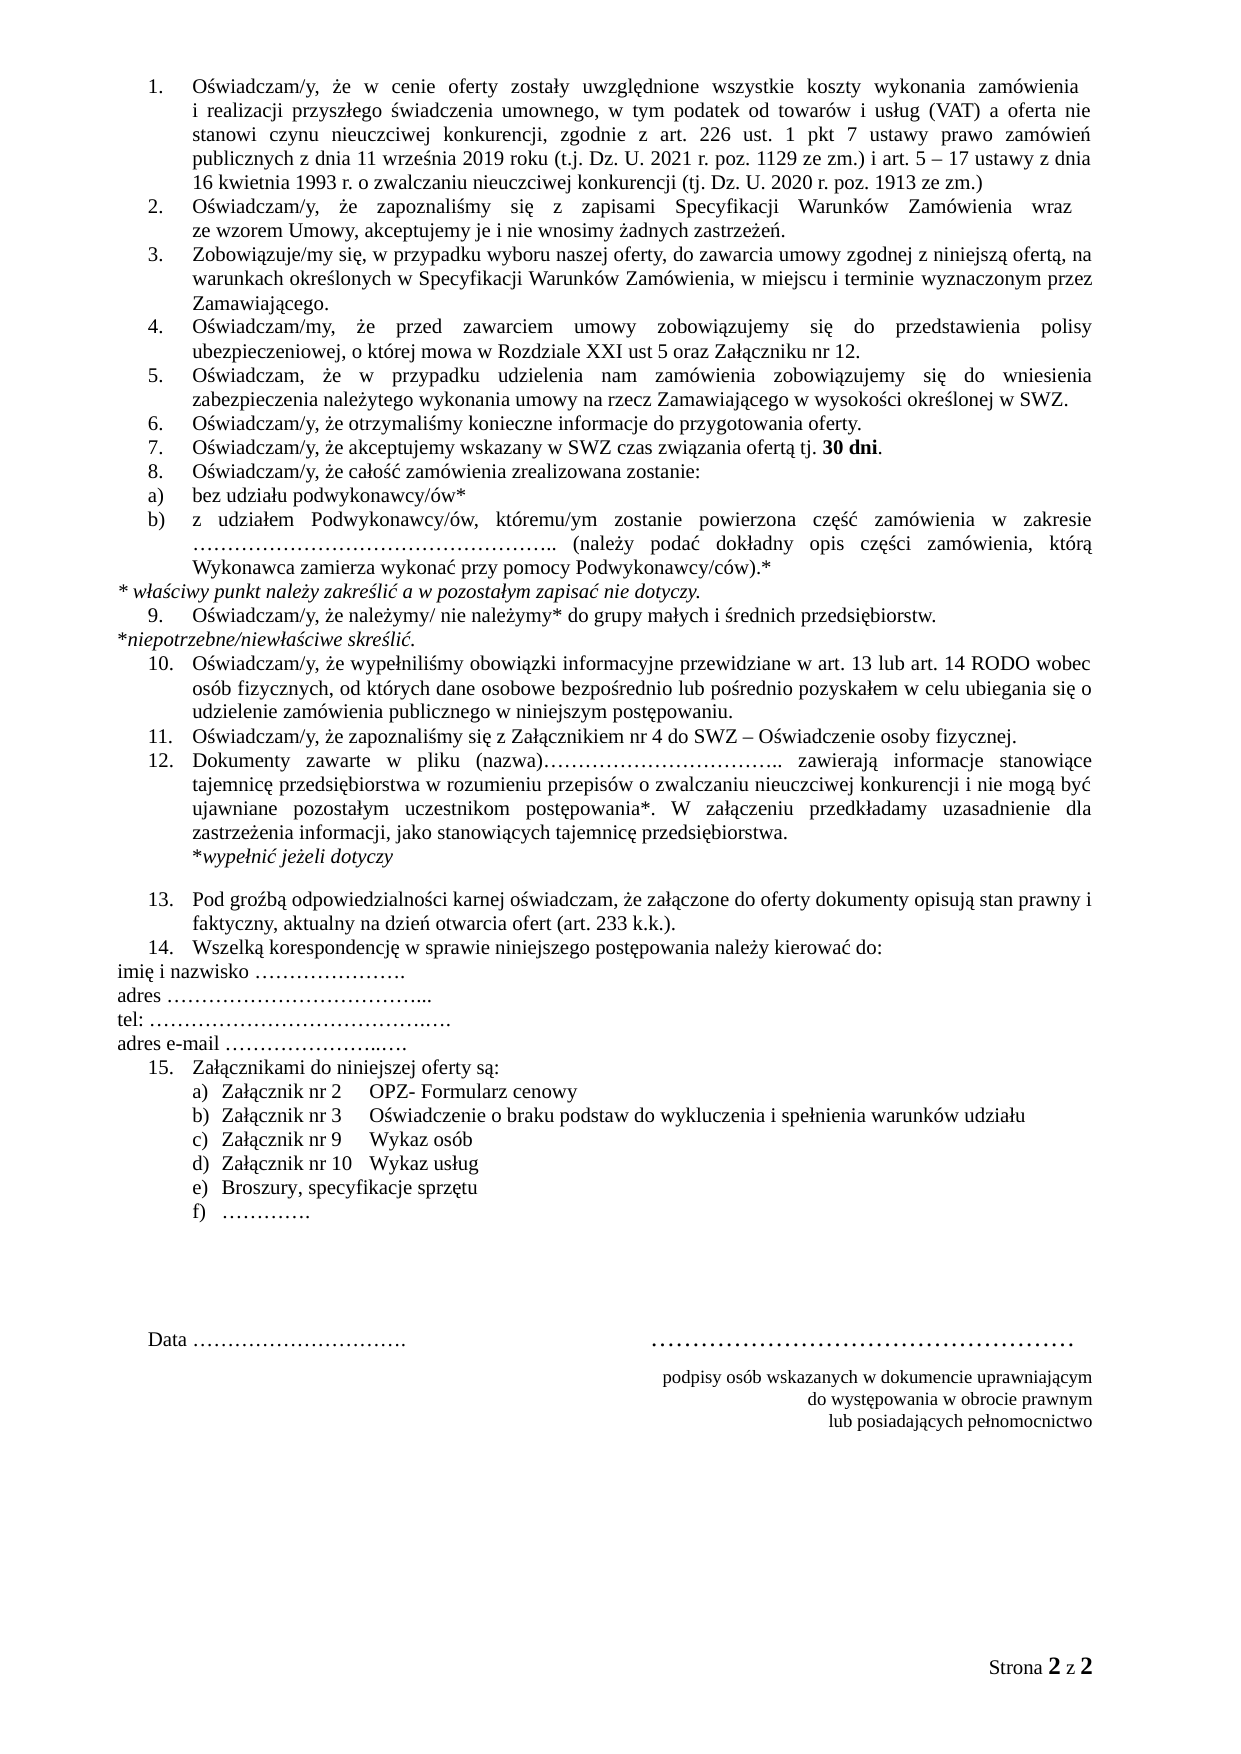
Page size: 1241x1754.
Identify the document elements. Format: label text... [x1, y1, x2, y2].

text tel: ………………………………….…. [117, 1007, 1093, 1031]
list Oświadczam/y, że akceptujemy wskazany w SWZ czas związania ofertą tj. 30 dni. [148, 435, 1093, 459]
text Data …………………………. …………………………………………… [148, 1323, 1093, 1352]
text * właściwy punkt należy zakreślić a w pozostałym zapisać nie dotyczy. [117, 579, 1093, 603]
list …………. [192, 1199, 1093, 1223]
list Oświadczam/y, że otrzymaliśmy konieczne informacje do przygotowania oferty. [148, 411, 1093, 435]
text adres ………………………………... [117, 983, 1093, 1007]
list Załącznik nr 10 Wykaz usług [192, 1151, 1093, 1175]
list Oświadczam/y, że zapoznaliśmy się z zapisami Specyfikacji Warunków Zamówienia wraz ze wzorem Umowy, akceptujemy je i nie wnosimy żadnych zastrzeżeń. [148, 194, 1093, 242]
list *wypełnić jeżeli dotyczy [192, 844, 1093, 868]
list Załącznik nr 3 Oświadczenie o braku podstaw do wykluczenia i spełnienia warunków udziału [192, 1103, 1093, 1127]
text adres e-mail …………………..…. [117, 1031, 1093, 1055]
list Oświadczam/y, że należymy/ nie należymy* do grupy małych i średnich przedsiębiorstw. [148, 603, 1093, 627]
list Załącznik nr 9 Wykaz osób [192, 1127, 1093, 1151]
list Pod groźbą odpowiedzialności karnej oświadczam, że załączone do oferty dokumenty opisują stan prawny i faktyczny, aktualny na dzień otwarcia ofert (art. 233 k.k.). [148, 886, 1093, 934]
list Dokumenty zawarte w pliku (nazwa)…………………………….. zawierają informacje stanowiące tajemnicę przedsiębiorstwa w rozumieniu przepisów o zwalczaniu nieuczciwej konkurencji i nie mogą być ujawniane pozostałym uczestnikom postępowania*. W załączeniu przedkładamy uzasadnienie dla zastrzeżenia informacji, jako stanowiących tajemnicę przedsiębiorstwa. [148, 748, 1093, 844]
list Oświadczam, że w przypadku udzielenia nam zamówienia zobowiązujemy się do wniesienia zabezpieczenia należytego wykonania umowy na rzecz Zamawiającego w wysokości określonej w SWZ. [148, 363, 1093, 411]
text *niepotrzebne/niewłaściwe skreślić. [117, 627, 1093, 651]
list Załącznik nr 2 OPZ- Formularz cenowy [192, 1079, 1093, 1103]
list Oświadczam/y, że wypełniliśmy obowiązki informacyjne przewidziane w art. 13 lub art. 14 RODO wobec osób fizycznych, od których dane osobowe bezpośrednio lub pośrednio pozyskałem w celu ubiegania się o udzielenie zamówienia publicznego w niniejszym postępowaniu. [148, 651, 1093, 723]
text imię i nazwisko …………………. [117, 959, 1093, 983]
list Załącznikami do niniejszej oferty są: [148, 1055, 1093, 1079]
list bez udziału podwykonawcy/ów* [148, 483, 1093, 507]
list z udziałem Podwykonawcy/ów, któremu/ym zostanie powierzona część zamówienia w zakresie …………………………………………….. (należy podać dokładny opis części zamówienia, którą Wykonawca zamierza wykonać przy pomocy Podwykonawcy/ców).* [148, 507, 1093, 579]
list Zobowiązuje/my się, w przypadku wyboru naszej oferty, do zawarcia umowy zgodnej z niniejszą ofertą, na warunkach określonych w Specyfikacji Warunków Zamówienia, w miejscu i terminie wyznaczonym przez Zamawiającego. [148, 242, 1093, 314]
list Wszelką korespondencję w sprawie niniejszego postępowania należy kierować do: [148, 934, 1093, 959]
list Oświadczam/my, że przed zawarciem umowy zobowiązujemy się do przedstawienia polisy ubezpieczeniowej, o której mowa w Rozdziale XXI ust 5 oraz Załączniku nr 12. [148, 314, 1093, 363]
text podpisy osób wskazanych w dokumencie uprawniającym [148, 1366, 1093, 1388]
list Oświadczam/y, że w cenie oferty zostały uwzględnione wszystkie koszty wykonania zamówienia i realizacji przyszłego świadczenia umownego, w tym podatek od towarów i usług (VAT) a oferta nie stanowi czynu nieuczciwej konkurencji, zgodnie z art. 226 ust. 1 pkt 7 ustawy prawo zamówień publicznych z dnia 11 września 2019 roku (t.j. Dz. U. 2021 r. poz. 1129 ze zm.) i art. 5 – 17 ustawy z dnia 16 kwietnia 1993 r. o zwalczaniu nieuczciwej konkurencji (tj. Dz. U. 2020 r. poz. 1913 ze zm.) [148, 74, 1093, 194]
list Oświadczam/y, że zapoznaliśmy się z Załącznikiem nr 4 do SWZ – Oświadczenie osoby fizycznej. [148, 723, 1093, 748]
text do występowania w obrocie prawnym lub posiadających pełnomocnictwo [148, 1388, 1093, 1431]
list Oświadczam/y, że całość zamówienia zrealizowana zostanie: [148, 459, 1093, 483]
list Broszury, specyfikacje sprzętu [192, 1175, 1093, 1199]
